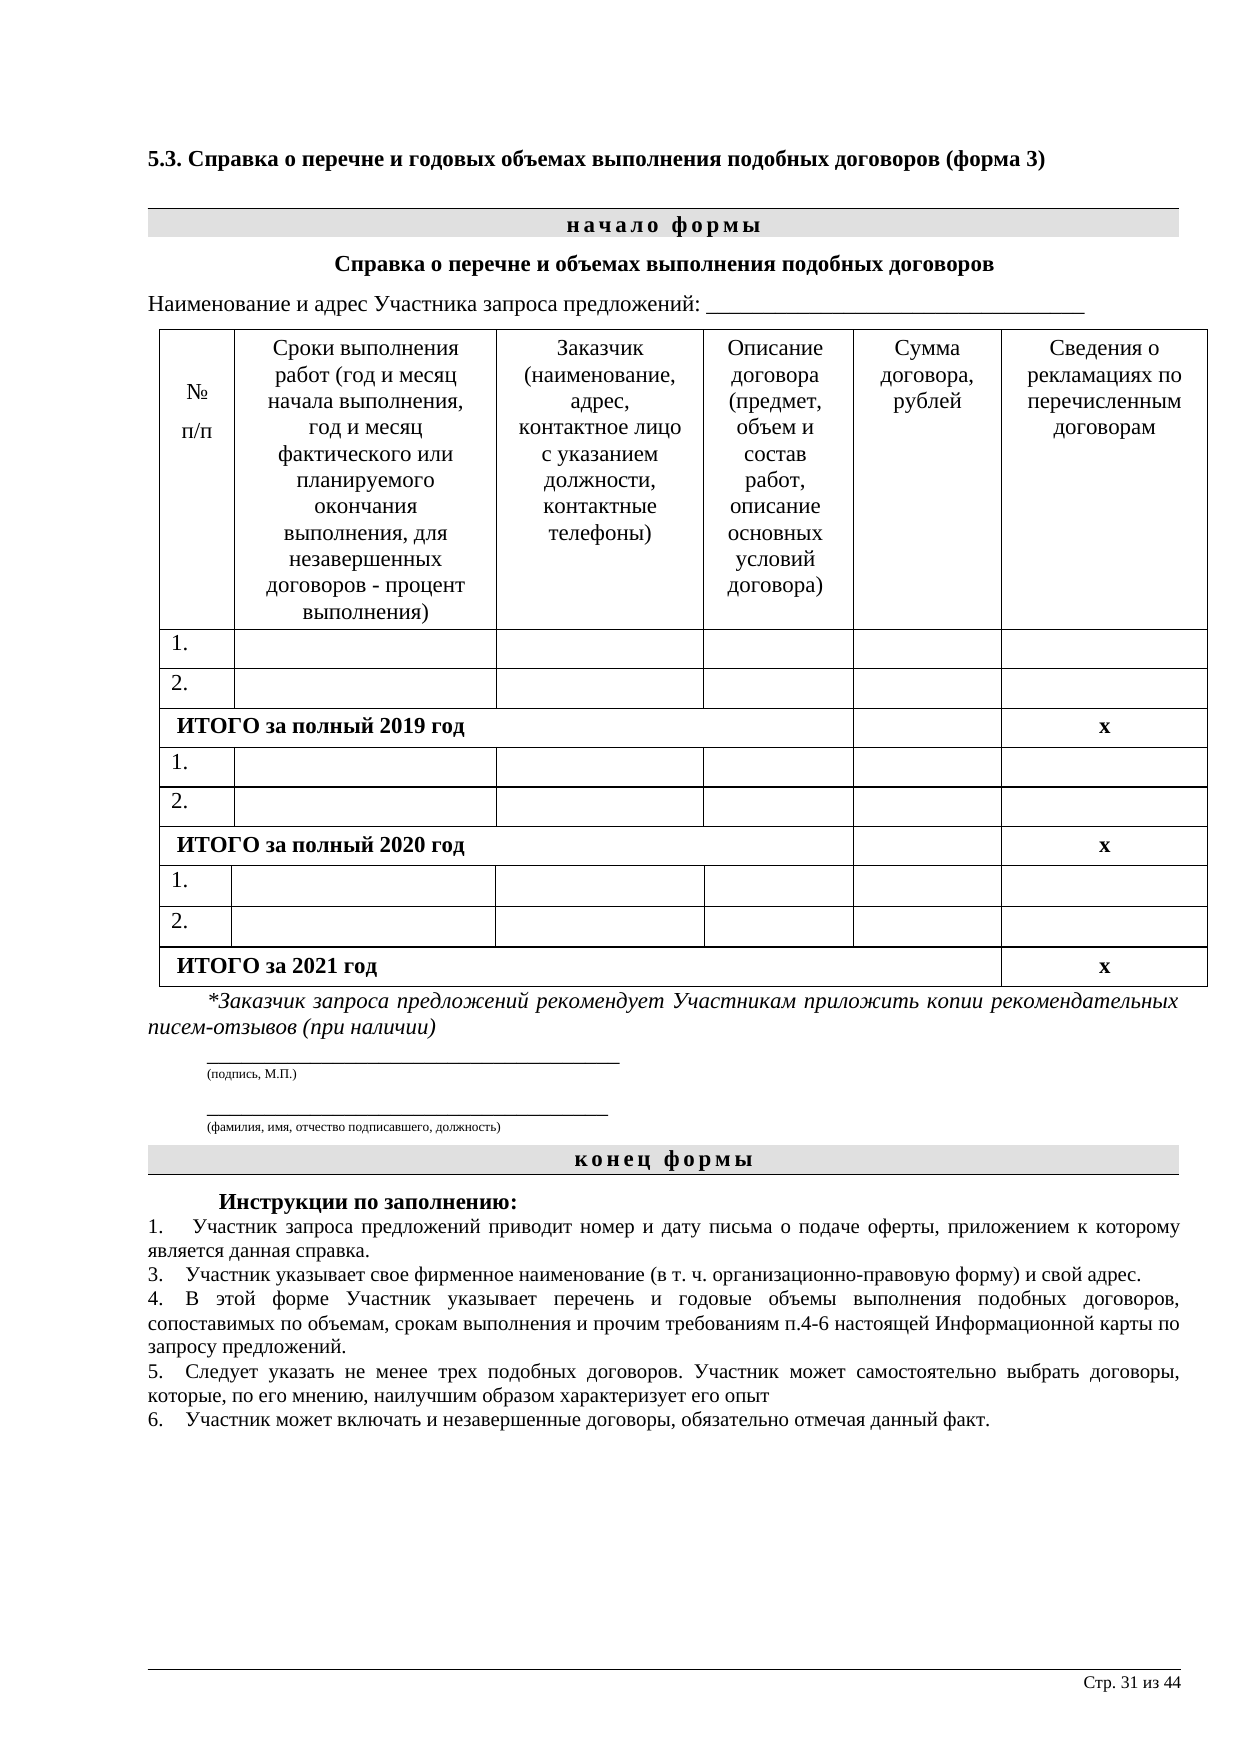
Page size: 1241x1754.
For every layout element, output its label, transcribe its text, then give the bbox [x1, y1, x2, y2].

table_cell ИТОГО за полный 2019 год [160, 709, 853, 747]
table_header Сведения о рекламациях по перечисленным договорам [1002, 330, 1207, 628]
table_header Сумма договора, рублей [854, 330, 1001, 628]
table_cell х [1002, 709, 1207, 747]
subtitle 5.3. Справка о перечне и годовых объемах выполнения подобных договоров (форма 3) [148, 145, 1181, 171]
table_cell [854, 669, 1001, 707]
table_cell [704, 669, 853, 707]
text (фамилия, имя, отчество подписавшего, должность) [148, 1119, 797, 1145]
text начало формы [148, 209, 1179, 237]
table_cell х [1002, 948, 1207, 986]
table_header № № п/п [160, 330, 234, 628]
table_cell [854, 827, 1001, 865]
table_cell [160, 907, 231, 946]
table_cell [232, 866, 495, 906]
list Участник указывает свое фирменное наименование (в т. ч. организационно-правовую форму) и свой адрес. [148, 1262, 1181, 1286]
table_cell 1. [160, 630, 234, 668]
text Наименование и адрес Участника запроса предложений: _________________________________ [148, 290, 1181, 316]
table_cell [160, 866, 231, 906]
table_cell 2. [160, 669, 234, 707]
table_cell х [1002, 827, 1207, 865]
table_cell [496, 866, 704, 906]
table_cell [854, 788, 1001, 826]
table_cell [1002, 866, 1207, 906]
table_cell [232, 907, 495, 946]
list В этой форме Участник указывает перечень и годовые объемы выполнения подобных договоров, сопоставимых по объемам, срокам выполнения и прочим требованиям п.4-6 настоящей Информационной карты по запросу предложений. [148, 1286, 1181, 1358]
table_cell [497, 748, 703, 786]
text *Заказчик запроса предложений рекомендует Участникам приложить копии рекомендательных писем-отзывов (при наличии) [148, 987, 1181, 1040]
text ___________________________________ [148, 1092, 797, 1119]
text ____________________________________ [148, 1040, 1181, 1066]
table_cell [704, 630, 853, 668]
table_cell [854, 630, 1001, 668]
table_cell ИТОГО за 2021 год [160, 948, 1001, 986]
table_cell 2. [160, 788, 234, 826]
table_cell [1002, 748, 1207, 786]
table_cell [704, 748, 853, 786]
text конец формы [148, 1145, 1179, 1174]
list Участник может включать и незавершенные договоры, обязательно отмечая данный факт. [148, 1407, 1181, 1431]
table_cell [854, 907, 1001, 946]
table_cell [1002, 669, 1207, 707]
table_header Сроки выполнения работ (год и месяц начала выполнения, год и месяц фактического или планируемого окончания выполнения, для незавершенных договоров - процент выполнения) [235, 330, 496, 628]
table_cell [1002, 907, 1207, 946]
table_cell [704, 788, 853, 826]
table_cell [854, 866, 1001, 906]
table_cell [705, 866, 853, 906]
table_cell [497, 788, 703, 826]
table_cell [497, 669, 703, 707]
text Инструкции по заполнению: [148, 1188, 1181, 1214]
table_cell [235, 748, 496, 786]
table_cell 1. [160, 748, 234, 786]
table_cell [854, 709, 1001, 747]
table_cell [497, 630, 703, 668]
table_cell [854, 748, 1001, 786]
list Участник запроса предложений приводит номер и дату письма о подаче оферты, приложением к которому является данная справка. [148, 1214, 1181, 1262]
table_cell ИТОГО за полный 2020 год [160, 827, 853, 865]
table_cell [235, 630, 496, 668]
table_header Описание договора (предмет, объем и состав работ, описание основных условий договора) [704, 330, 853, 628]
table_cell [235, 669, 496, 707]
text Справка о перечне и объемах выполнения подобных договоров [148, 250, 1181, 277]
table_header Заказчик (наименование, адрес, контактное лицо с указанием должности, контактные телефоны) [497, 330, 703, 628]
table_cell [496, 907, 704, 946]
text (подпись, М.П.) [148, 1066, 797, 1092]
table_cell [1002, 630, 1207, 668]
table_cell [705, 907, 853, 946]
table_cell [1002, 788, 1207, 826]
table_cell [235, 788, 496, 826]
list Следует указать не менее трех подобных договоров. Участник может самостоятельно выбрать договоры, которые, по его мнению, наилучшим образом характеризует его опыт [148, 1358, 1181, 1407]
